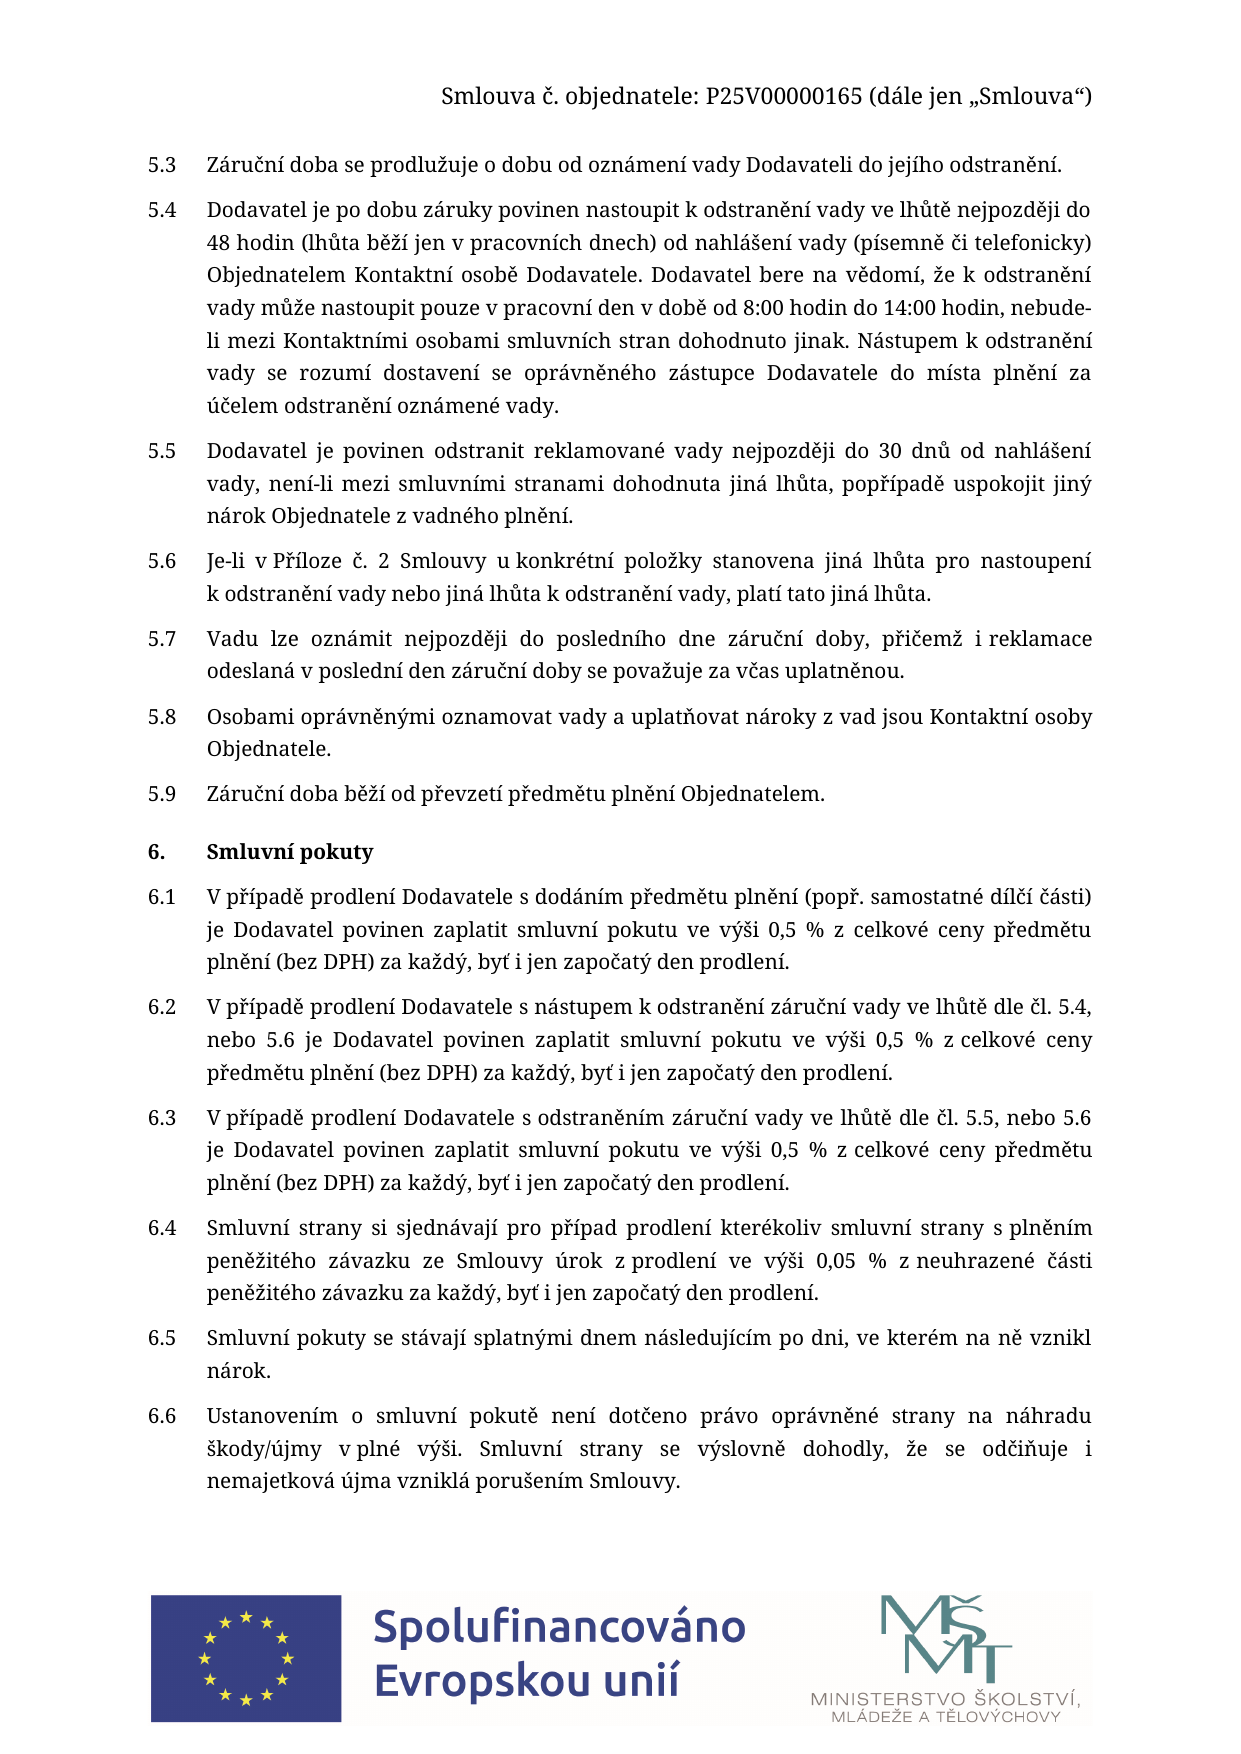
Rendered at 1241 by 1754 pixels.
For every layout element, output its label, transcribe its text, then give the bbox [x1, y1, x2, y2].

list Smluvní strany si sjednávají pro případ prodlení kterékoliv smluvní strany s plněním peněžitého závazku ze Smlouvy úrok z prodlení ve výši 0,05 % z neuhrazené části peněžitého závazku za každý, byť i jen započatý den prodlení. [148, 1213, 1093, 1307]
list V případě prodlení Dodavatele s nástupem k odstranění záruční vady ve lhůtě dle čl. 5.4, nebo 5.6 je Dodavatel povinen zaplatit smluvní pokutu ve výši 0,5 % z celkové ceny předmětu plnění (bez DPH) za každý, byť i jen započatý den prodlení. [148, 992, 1093, 1086]
list Osobami oprávněnými oznamovat vady a uplatňovat nároky z vad jsou Kontaktní osoby Objednatele. [148, 702, 1093, 763]
list Dodavatel je po dobu záruky povinen nastoupit k odstranění vady ve lhůtě nejpozději do 48 hodin (lhůta běží jen v pracovních dnech) od nahlášení vady (písemně či telefonicky) Objednatelem Kontaktní osobě Dodavatele. Dodavatel bere na vědomí, že k odstranění vady může nastoupit pouze v pracovní den v době od 8:00 hodin do 14:00 hodin, nebude-li mezi Kontaktními osobami smluvních stran dohodnuto jinak. Nástupem k odstranění vady se rozumí dostavení se oprávněného zástupce Dodavatele do místa plnění za účelem odstranění oznámené vady. [148, 195, 1093, 419]
list V případě prodlení Dodavatele s dodáním předmětu plnění (popř. samostatné dílčí části) je Dodavatel povinen zaplatit smluvní pokutu ve výši 0,5 % z celkové ceny předmětu plnění (bez DPH) za každý, byť i jen započatý den prodlení. [148, 882, 1093, 976]
list Záruční doba se prodlužuje o dobu od oznámení vady Dodavateli do jejího odstranění. [148, 150, 1093, 179]
list Vadu lze oznámit nejpozději do posledního dne záruční doby, přičemž i reklamace odeslaná v poslední den záruční doby se považuje za včas uplatněnou. [148, 624, 1093, 685]
list Dodavatel je povinen odstranit reklamované vady nejpozději do 30 dnů od nahlášení vady, není-li mezi smluvními stranami dohodnuta jiná lhůta, popřípadě uspokojit jiný nárok Objednatele z vadného plnění. [148, 436, 1093, 530]
list Smluvní pokuty se stávají splatnými dnem následujícím po dni, ve kterém na ně vznikl nárok. [148, 1323, 1093, 1384]
list V případě prodlení Dodavatele s odstraněním záruční vady ve lhůtě dle čl. 5.5, nebo 5.6 je Dodavatel povinen zaplatit smluvní pokutu ve výši 0,5 % z celkové ceny předmětu plnění (bez DPH) za každý, byť i jen započatý den prodlení. [148, 1103, 1093, 1196]
picture [147, 1591, 1093, 1726]
list Ustanovením o smluvní pokutě není dotčeno právo oprávněné strany na náhradu škody/újmy v plné výši. Smluvní strany se výslovně dohodly, že se odčiňuje i nemajetková újma vzniklá porušením Smlouvy. [148, 1401, 1093, 1495]
list Smluvní pokuty [148, 837, 1093, 866]
list Záruční doba běží od převzetí předmětu plnění Objednatelem. [148, 779, 1093, 808]
list Je-li v Příloze č. 2 Smlouvy u konkrétní položky stanovena jiná lhůta pro nastoupení k odstranění vady nebo jiná lhůta k odstranění vady, platí tato jiná lhůta. [148, 546, 1093, 607]
